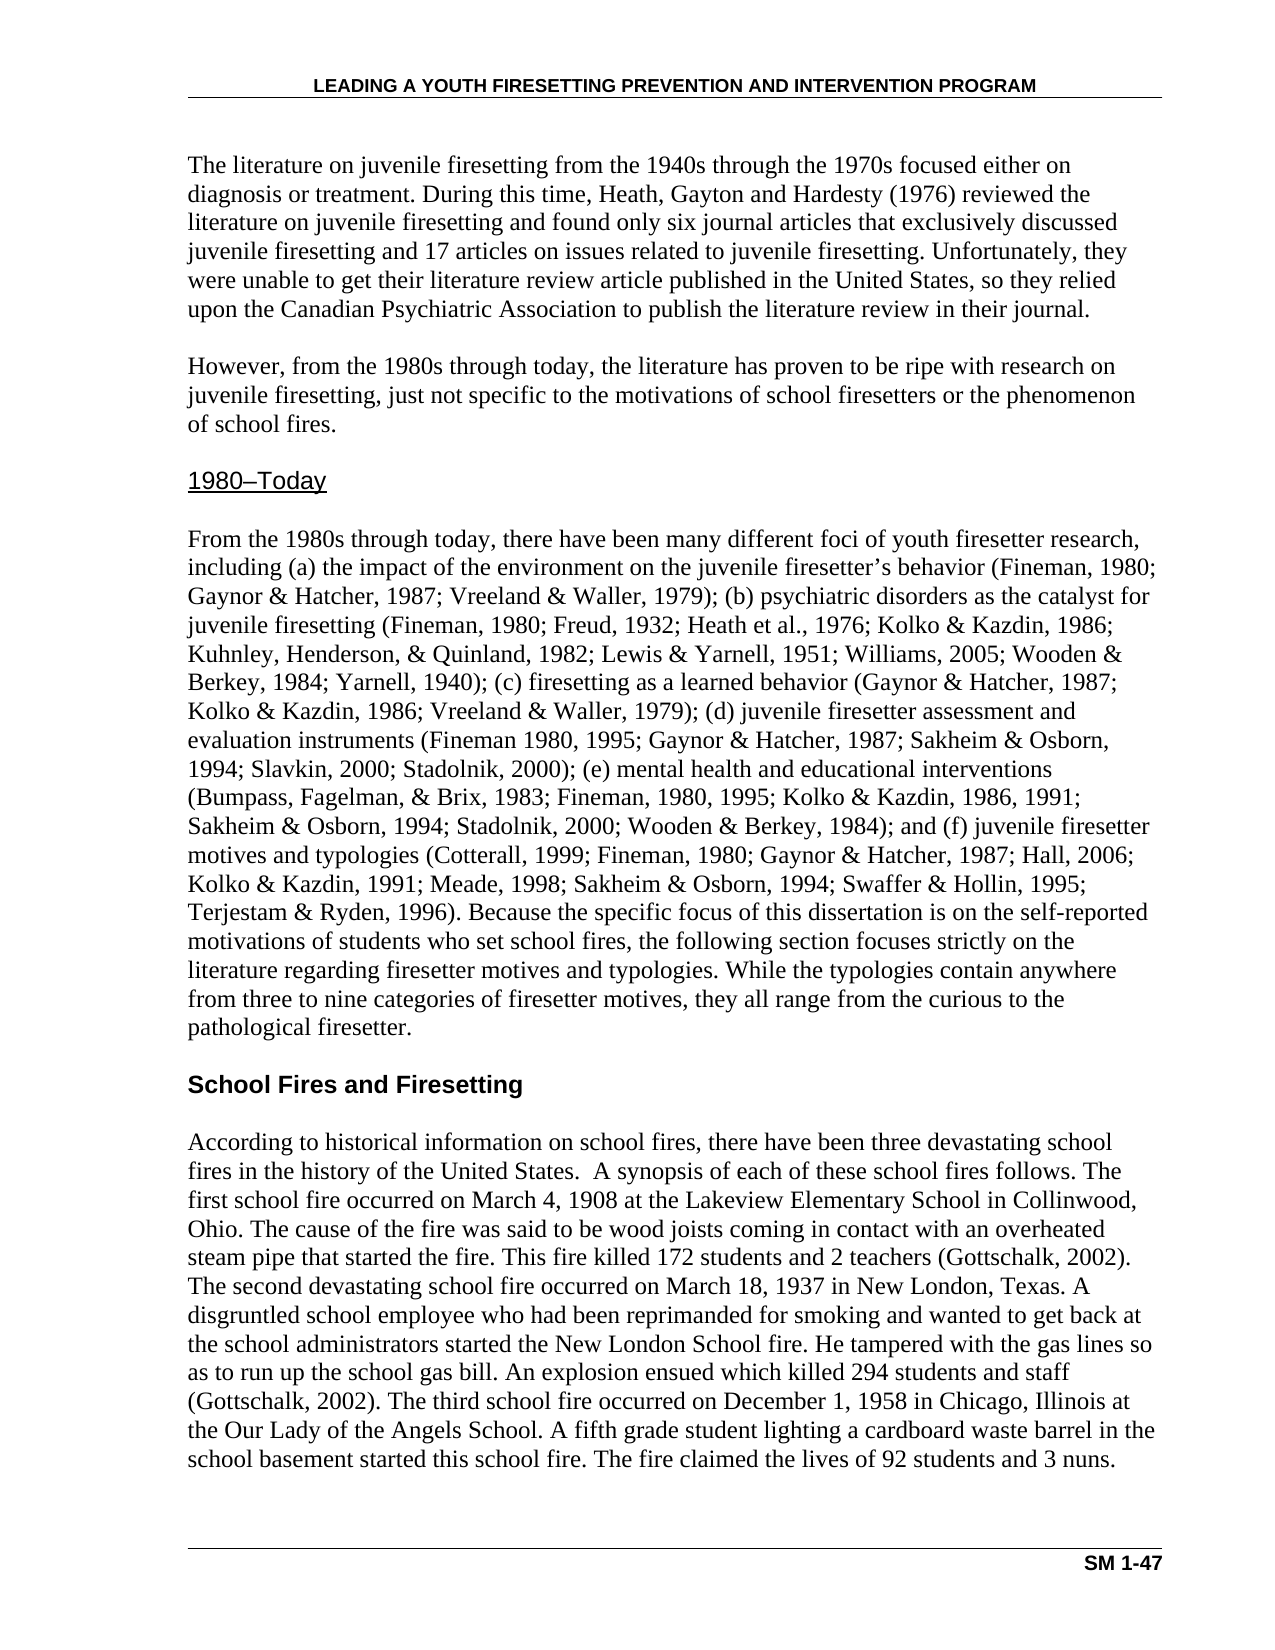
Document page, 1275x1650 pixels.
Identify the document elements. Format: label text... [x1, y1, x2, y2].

text 1980–Today [187, 466, 1162, 495]
text According to historical information on school fires, there have been three devastating school fires in the history of the United States. A synopsis of each of these school fires follows. The first school fire occurred on March 4, 1908 at the Lakeview Elementary School in Collinwood, Ohio. The cause of the fire was said to be wood joists coming in contact with an overheated steam pipe that started the fire. This fire killed 172 students and 2 teachers (Gottschalk, 2002). The second devastating school fire occurred on March 18, 1937 in New London, Texas. A disgruntled school employee who had been reprimanded for smoking and wanted to get back at the school administrators started the New London School fire. He tampered with the gas lines so as to run up the school gas bill. An explosion ensued which killed 294 students and staff (Gottschalk, 2002). The third school fire occurred on December 1, 1958 in Chicago, Illinois at the Our Lady of the Angels School. A fifth grade student lighting a cardboard waste barrel in the school basement started this school fire. The fire claimed the lives of 92 students and 3 nuns. [187, 1127, 1162, 1472]
text The literature on juvenile firesetting from the 1940s through the 1970s focused either on diagnosis or treatment. During this time, Heath, Gayton and Hardesty (1976) reviewed the literature on juvenile firesetting and found only six journal articles that exclusively discussed juvenile firesetting and 17 articles on issues related to juvenile firesetting. Unfortunately, they were unable to get their literature review article published in the United States, so they relied upon the Canadian Psychiatric Association to publish the literature review in their journal. [187, 150, 1162, 322]
text School Fires and Firesetting [187, 1070, 1162, 1099]
text From the 1980s through today, there have been many different foci of youth firesetter research, including (a) the impact of the environment on the juvenile firesetter’s behavior (Fineman, 1980; Gaynor & Hatcher, 1987; Vreeland & Waller, 1979); (b) psychiatric disorders as the catalyst for juvenile firesetting (Fineman, 1980; Freud, 1932; Heath et al., 1976; Kolko & Kazdin, 1986; Kuhnley, Henderson, & Quinland, 1982; Lewis & Yarnell, 1951; Williams, 2005; Wooden & Berkey, 1984; Yarnell, 1940); (c) firesetting as a learned behavior (Gaynor & Hatcher, 1987; Kolko & Kazdin, 1986; Vreeland & Waller, 1979); (d) juvenile firesetter assessment and evaluation instruments (Fineman 1980, 1995; Gaynor & Hatcher, 1987; Sakheim & Osborn, 1994; Slavkin, 2000; Stadolnik, 2000); (e) mental health and educational interventions (Bumpass, Fagelman, & Brix, 1983; Fineman, 1980, 1995; Kolko & Kazdin, 1986, 1991; Sakheim & Osborn, 1994; Stadolnik, 2000; Wooden & Berkey, 1984); and (f) juvenile firesetter motives and typologies (Cotterall, 1999; Fineman, 1980; Gaynor & Hatcher, 1987; Hall, 2006; Kolko & Kazdin, 1991; Meade, 1998; Sakheim & Osborn, 1994; Swaffer & Hollin, 1995; Terjestam & Ryden, 1996). Because the specific focus of this dissertation is on the self-reported motivations of students who set school fires, the following section focuses strictly on the literature regarding firesetter motives and typologies. While the typologies contain anywhere from three to nine categories of firesetter motives, they all range from the curious to the pathological firesetter. [187, 524, 1162, 1041]
text However, from the 1980s through today, the literature has proven to be ripe with research on juvenile firesetting, just not specific to the motivations of school firesetters or the phenomenon of school fires. [187, 351, 1162, 437]
